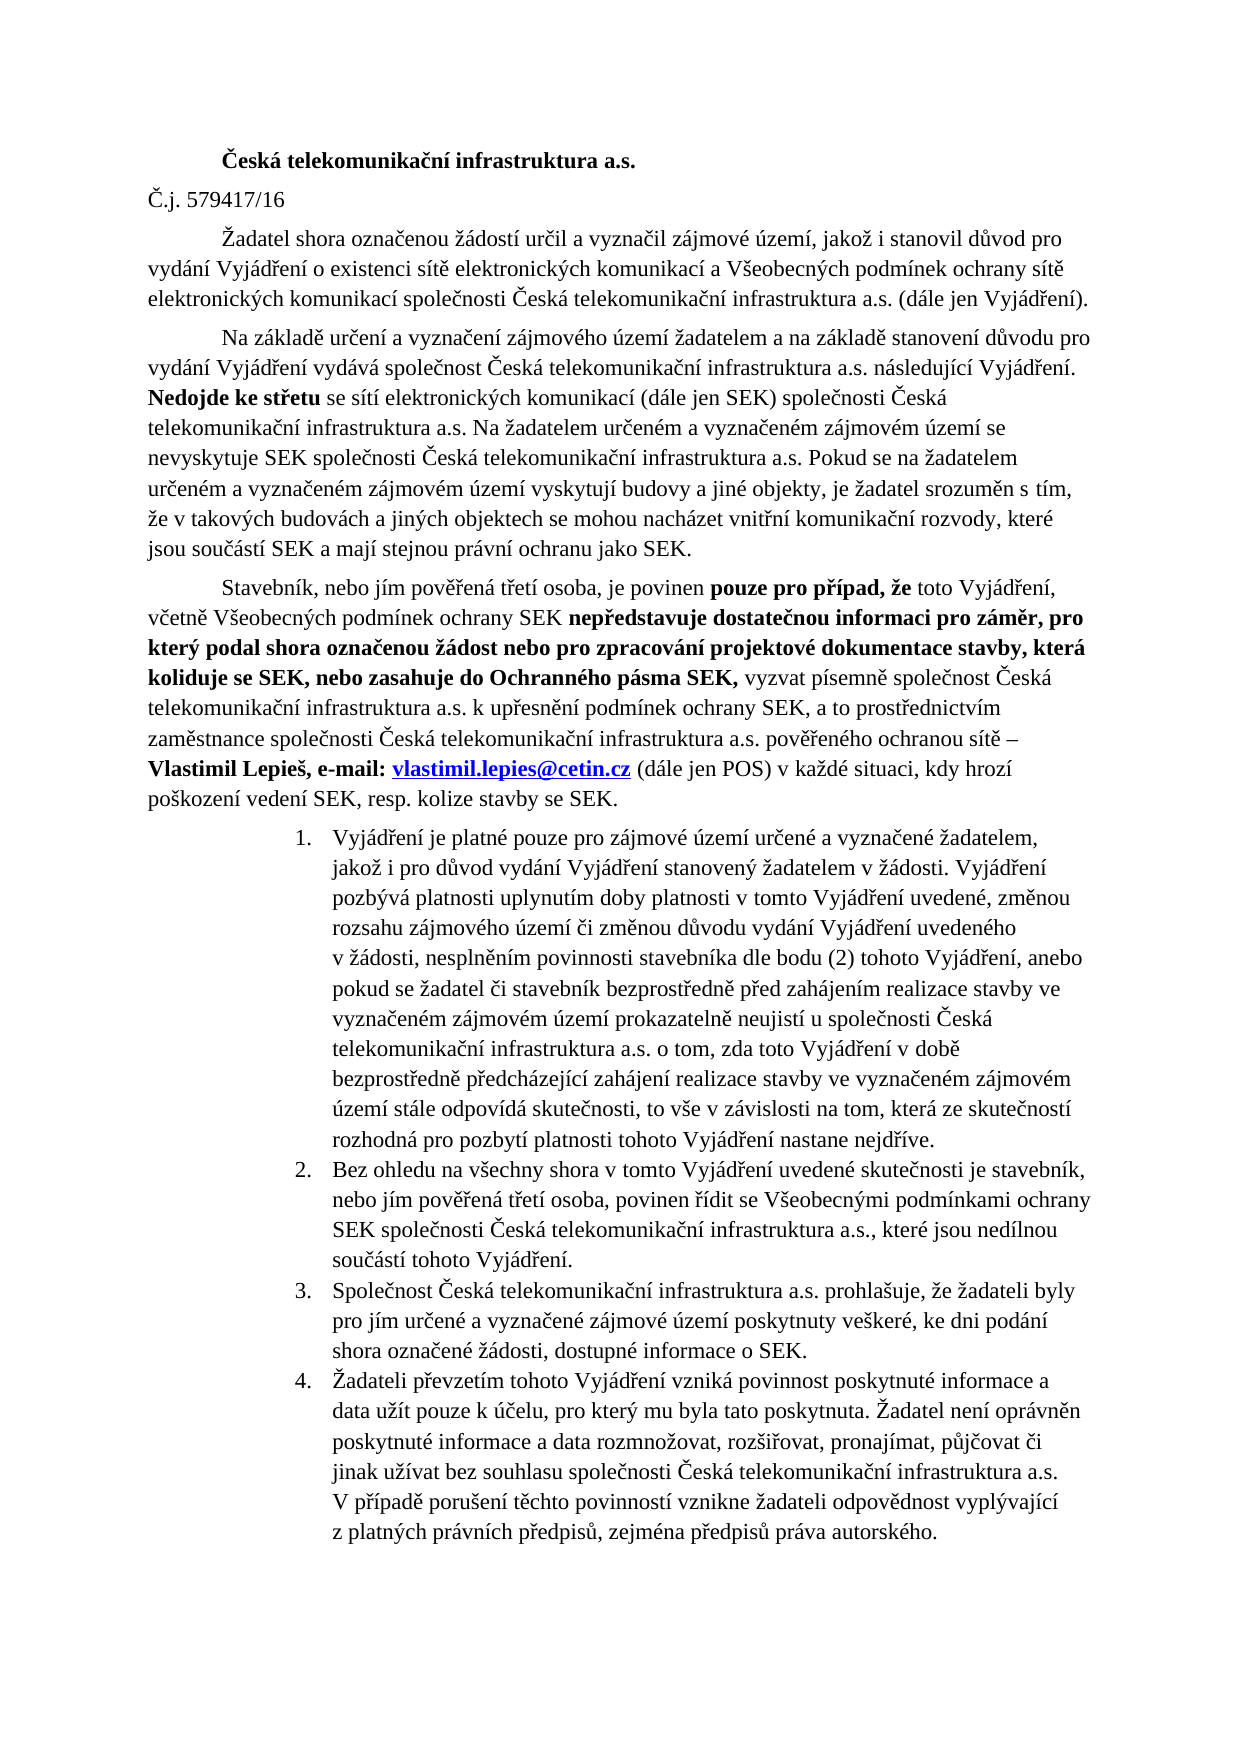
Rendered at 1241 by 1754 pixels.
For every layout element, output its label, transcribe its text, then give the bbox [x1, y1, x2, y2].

text Stavebník, nebo jím pověřená třetí osoba, je povinen pouze pro případ, že toto Vyjádření, včetně Všeobecných podmínek ochrany SEK nepředstavuje dostatečnou informaci pro záměr, pro který podal shora označenou žádost nebo pro zpracování projektové dokumentace stavby, která koliduje se SEK, nebo zasahuje do Ochranného pásma SEK, vyzvat písemně společnost Česká telekomunikační infrastruktura a.s. k upřesnění podmínek ochrany SEK, a to prostřednictvím zaměstnance společnosti Česká telekomunikační infrastruktura a.s. pověřeného ochranou sítě – Vlastimil Lepieš, e-mail: vlastimil.lepies@cetin.cz (dále jen POS) v každé situaci, kdy hrozí poškození vedení SEK, resp. kolize stavby se SEK. [148, 574, 1093, 811]
list Bez ohledu na všechny shora v tomto Vyjádření uvedené skutečnosti je stavebník, nebo jím pověřená třetí osoba, povinen řídit se Všeobecnými podmínkami ochrany SEK společnosti Česká telekomunikační infrastruktura a.s., které jsou nedílnou součástí tohoto Vyjádření. [294, 1156, 1093, 1273]
text Č.j. 579417/16 [148, 186, 1093, 212]
list Společnost Česká telekomunikační infrastruktura a.s. prohlašuje, že žadateli byly pro jím určené a vyznačené zájmové území poskytnuty veškeré, ke dni podání shora označené žádosti, dostupné informace o SEK. [294, 1277, 1093, 1363]
text Česká telekomunikační infrastruktura a.s. [148, 148, 1093, 174]
text Na základě určení a vyznačení zájmového území žadatelem a na základě stanovení důvodu pro vydání Vyjádření vydává společnost Česká telekomunikační infrastruktura a.s. následující Vyjádření. Nedojde ke střetu se sítí elektronických komunikací (dále jen SEK) společnosti Česká telekomunikační infrastruktura a.s. Na žadatelem určeném a vyznačeném zájmovém území se nevyskytuje SEK společnosti Česká telekomunikační infrastruktura a.s. Pokud se na žadatelem určeném a vyznačeném zájmovém území vyskytují budovy a jiné objekty, je žadatel srozuměn s tím, že v takových budovách a jiných objektech se mohou nacházet vnitřní komunikační rozvody, které jsou součástí SEK a mají stejnou právní ochranu jako SEK. [148, 324, 1093, 561]
list Vyjádření je platné pouze pro zájmové území určené a vyznačené žadatelem, jakož i pro důvod vydání Vyjádření stanovený žadatelem v žádosti. Vyjádření pozbývá platnosti uplynutím doby platnosti v tomto Vyjádření uvedené, změnou rozsahu zájmového území či změnou důvodu vydání Vyjádření uvedeného v žádosti, nesplněním povinnosti stavebníka dle bodu (2) tohoto Vyjádření, anebo pokud se žadatel či stavebník bezprostředně před zahájením realizace stavby ve vyznačeném zájmovém území prokazatelně neujistí u společnosti Česká telekomunikační infrastruktura a.s. o tom, zda toto Vyjádření v době bezprostředně předcházející zahájení realizace stavby ve vyznačeném zájmovém území stále odpovídá skutečnosti, to vše v závislosti na tom, která ze skutečností rozhodná pro pozbytí platnosti tohoto Vyjádření nastane nejdříve. [294, 824, 1093, 1152]
text Žadatel shora označenou žádostí určil a vyznačil zájmové území, jakož i stanovil důvod pro vydání Vyjádření o existenci sítě elektronických komunikací a Všeobecných podmínek ochrany sítě elektronických komunikací společnosti Česká telekomunikační infrastruktura a.s. (dále jen Vyjádření). [148, 225, 1093, 311]
list Žadateli převzetím tohoto Vyjádření vzniká povinnost poskytnuté informace a data užít pouze k účelu, pro který mu byla tato poskytnuta. Žadatel není oprávněn poskytnuté informace a data rozmnožovat, rozšiřovat, pronajímat, půjčovat či jinak užívat bez souhlasu společnosti Česká telekomunikační infrastruktura a.s. V případě porušení těchto povinností vznikne žadateli odpovědnost vyplývající z platných právních předpisů, zejména předpisů práva autorského. [294, 1367, 1093, 1545]
